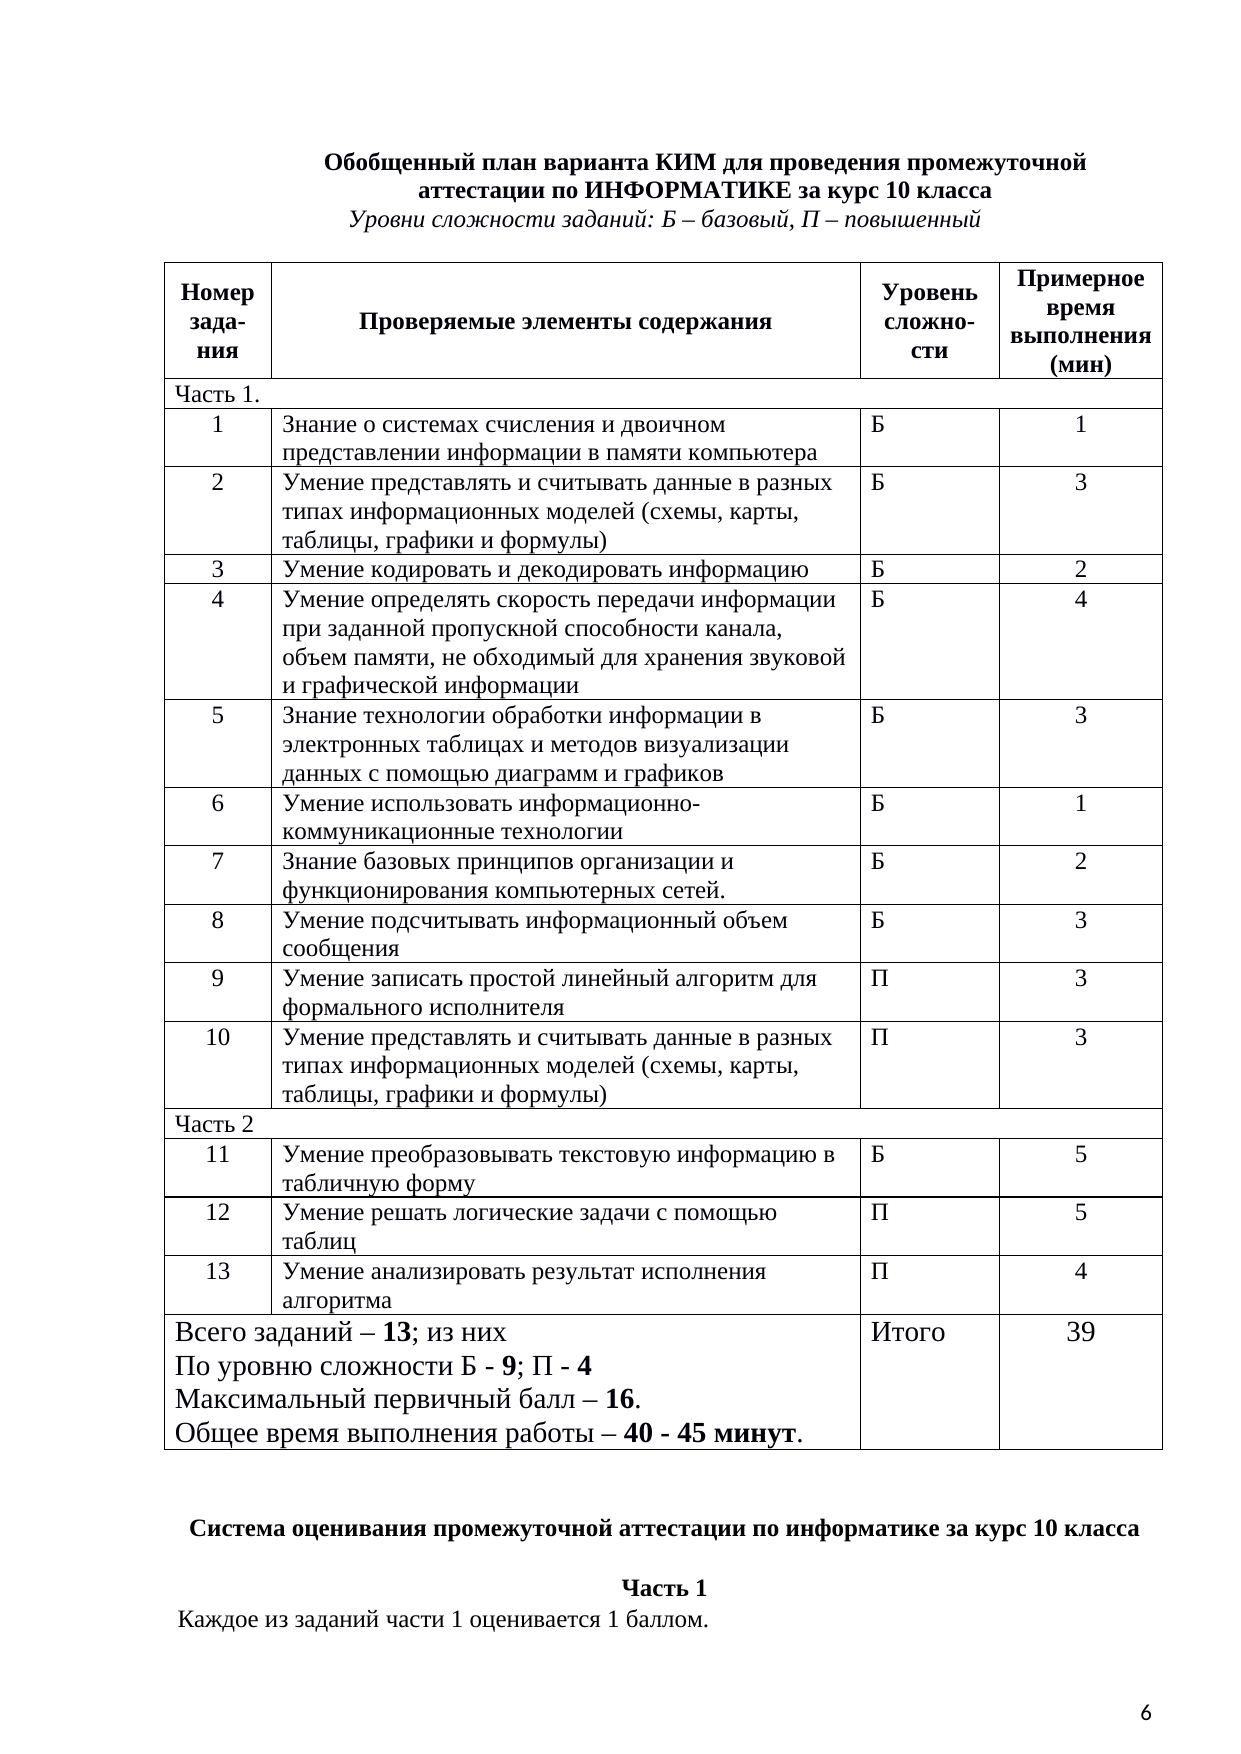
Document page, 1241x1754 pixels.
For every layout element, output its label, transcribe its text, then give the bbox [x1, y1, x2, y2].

table_cell Б [861, 467, 999, 553]
table_cell Б [861, 846, 999, 904]
table_cell 10 [165, 1022, 271, 1108]
table_cell 3 [1000, 700, 1162, 787]
text Уровни сложности заданий: Б – базовый, П – повышенный [177, 204, 1152, 233]
table_cell 1 [1000, 788, 1162, 845]
table_cell 1 [1000, 409, 1162, 466]
table_cell Умение представлять и считывать данные в разных типах информационных моделей (схемы, карты, таблицы, графики и формулы) [272, 1022, 860, 1108]
table_cell 3 [1000, 1022, 1162, 1108]
subtitle Система оценивания промежуточной аттестации по информатике за курс 10 класса [177, 1513, 1152, 1542]
table_cell Умение преобразовывать текстовую информацию в табличную форму [272, 1139, 860, 1196]
table_cell Умение анализировать результат исполнения алгоритма [272, 1256, 860, 1313]
table_cell 39 [1000, 1315, 1162, 1449]
table_cell П [861, 1198, 999, 1255]
table_cell Б [861, 788, 999, 845]
table_cell Всего заданий – 13; из них По уровню сложности Б - 9; П - 4 Максимальный первичный балл – 16. Общее время выполнения работы – 40 - 45 минут. [165, 1315, 860, 1449]
table_cell Итого [861, 1315, 999, 1449]
table_cell 13 [165, 1256, 271, 1313]
table_cell 7 [165, 846, 271, 904]
table_cell 11 [165, 1139, 271, 1196]
table_cell 1 [165, 409, 271, 466]
table_cell Умение кодировать и декодировать информацию [272, 555, 860, 583]
table_cell Б [861, 555, 999, 583]
table_cell 3 [1000, 467, 1162, 553]
table_cell Знание базовых принципов организации и функционирования компьютерных сетей. [272, 846, 860, 904]
table_cell 3 [165, 555, 271, 583]
text Часть 1 [177, 1573, 1152, 1602]
table_cell П [861, 963, 999, 1021]
table_cell Умение подсчитывать информационный объем сообщения [272, 905, 860, 962]
table_cell Умение решать логические задачи с помощью таблиц [272, 1198, 860, 1255]
table_cell 5 [1000, 1198, 1162, 1255]
table_cell 3 [1000, 905, 1162, 962]
table_cell 2 [165, 467, 271, 553]
table_header Примерное время выполнения (мин) [1000, 263, 1162, 378]
table_cell Умение представлять и считывать данные в разных типах информационных моделей (схемы, карты, таблицы, графики и формулы) [272, 467, 860, 553]
table_cell 5 [165, 700, 271, 787]
table_cell 4 [1000, 1256, 1162, 1313]
table_cell Умение использовать информационно-коммуникационные технологии [272, 788, 860, 845]
table_cell Часть 1. [165, 379, 1162, 408]
table_cell 4 [1000, 584, 1162, 699]
table_header Уровень сложности [861, 263, 999, 378]
table_cell 4 [165, 584, 271, 699]
table_cell 2 [1000, 846, 1162, 904]
table_cell 9 [165, 963, 271, 1021]
table_cell 12 [165, 1198, 271, 1255]
table_cell Б [861, 905, 999, 962]
table_cell Б [861, 700, 999, 787]
list Обобщенный план варианта КИМ для проведения промежуточной аттестации по ИНФОРМАТИКЕ за курс 10 класса [258, 147, 1152, 204]
table_cell 2 [1000, 555, 1162, 583]
table_cell 8 [165, 905, 271, 962]
table_header Номер задания [165, 263, 271, 378]
table_cell Умение определять скорость передачи информации при заданной пропускной способности канала, объем памяти, не обходимый для хранения звуковой и графической информации [272, 584, 860, 699]
table_cell Знание о системах счисления и двоичном представлении информации в памяти компьютера [272, 409, 860, 466]
table_cell Б [861, 409, 999, 466]
table_cell Умение записать простой линейный алгоритм для формального исполнителя [272, 963, 860, 1021]
table_cell Б [861, 584, 999, 699]
text Каждое из заданий части 1 оценивается 1 баллом. [177, 1604, 1152, 1633]
table_cell Знание технологии обработки информации в электронных таблицах и методов визуализации данных с помощью диаграмм и графиков [272, 700, 860, 787]
table_cell 6 [165, 788, 271, 845]
table_cell 3 [1000, 963, 1162, 1021]
table_cell Б [861, 1139, 999, 1196]
table_cell 5 [1000, 1139, 1162, 1196]
table_cell П [861, 1022, 999, 1108]
table_header Проверяемые элементы содержания [272, 263, 860, 378]
table_cell П [861, 1256, 999, 1313]
table_cell Часть 2 [165, 1109, 1162, 1138]
